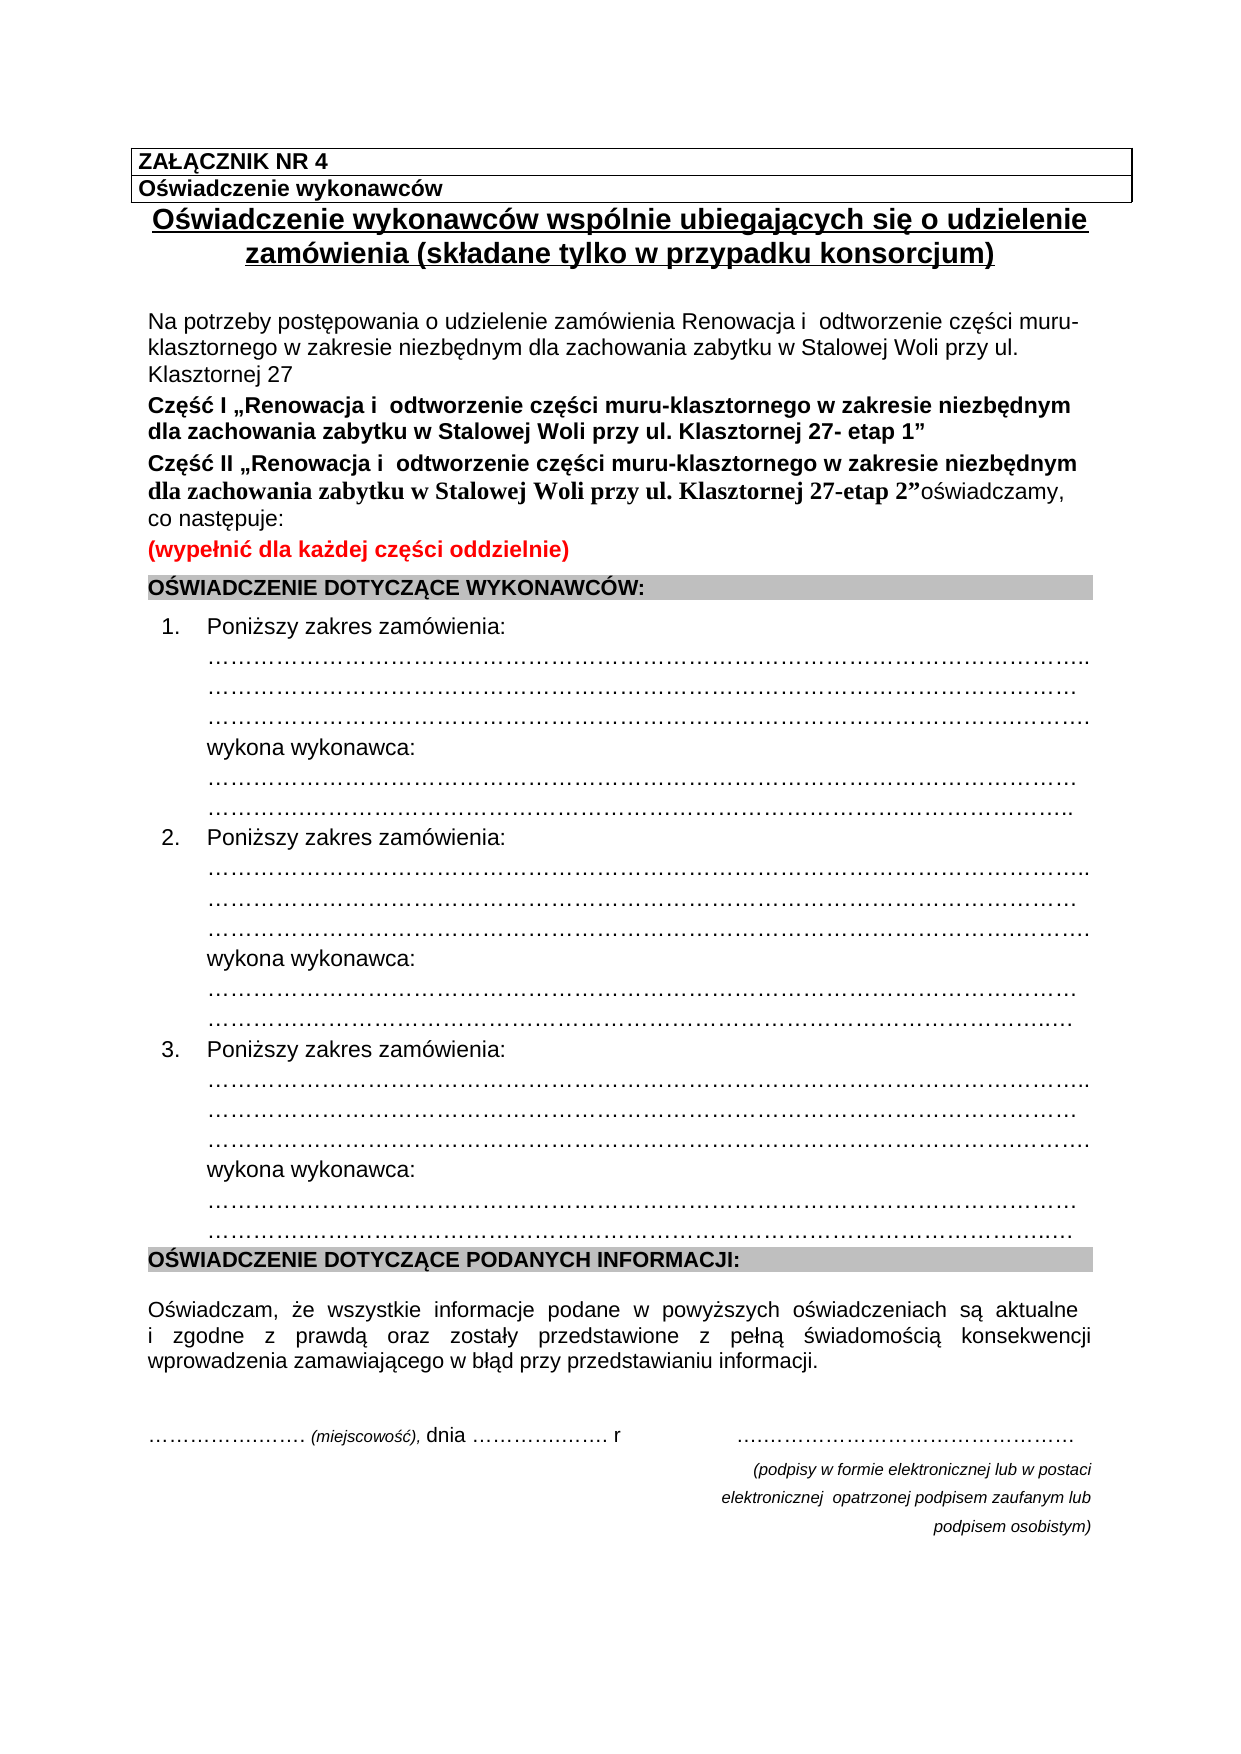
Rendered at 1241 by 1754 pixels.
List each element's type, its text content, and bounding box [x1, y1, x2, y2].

text Część I „Renowacja i odtworzenie części muru-klasztornego w zakresie niezbędnym dla zachowania zabytku w Stalowej Woli przy ul. Klasztornej 27- etap 1” [148, 392, 1093, 444]
text (podpisy w formie elektronicznej lub w postaci elektronicznej opatrzonej podpisem zaufanym lub podpisem osobistym) [664, 1459, 1093, 1536]
text Oświadczenie wykonawców wspólnie ubiegających się o udzielenie zamówienia (składane tylko w przypadku konsorcjum) [148, 203, 1093, 269]
text Oświadczam, że wszystkie informacje podane w powyższych oświadczeniach są aktualne i zgodne z prawdą oraz zostały przedstawione z pełną świadomością konsekwencji wprowadzenia zamawiającego w błąd przy przedstawianiu informacji. [148, 1297, 1093, 1373]
text …………………………………………………………………………………………………….. [207, 854, 1093, 881]
text Na potrzeby postępowania o udzielenie zamówienia Renowacja i odtworzenie części muru-klasztornego w zakresie niezbędnym dla zachowania zabytku w Stalowej Woli przy ul. Klasztornej 27 [148, 308, 1093, 387]
text Część II „Renowacja i odtworzenie części muru-klasztornego w zakresie niezbędnym dla zachowania zabytku w Stalowej Woli przy ul. Klasztornej 27-etap 2”oświadczamy, co następuje: [148, 449, 1093, 531]
text wykona wykonawca: ……………………………………………………………………………………………………………….……………………………………………………………………………………….. [207, 733, 1093, 820]
table_header ZAŁĄCZNIK NR 4 [132, 149, 1131, 174]
list Poniższy zakres zamówienia: [161, 613, 1093, 639]
text OŚWIADCZENIE DOTYCZĄCE PODANYCH INFORMACJI: [148, 1247, 1093, 1272]
text ………………………………………………………………………………………………………………………………………………………………………………………………….………. [207, 884, 1093, 941]
list Poniższy zakres zamówienia: [161, 1036, 1093, 1062]
text wykona wykonawca: ……………………………………………………………………………………………………………….……………………………………………………………………………………..… [207, 1156, 1093, 1243]
text OŚWIADCZENIE DOTYCZĄCE WYKONAWCÓW: [148, 575, 1093, 600]
text (wypełnić dla każdej części oddzielnie) [148, 536, 1093, 562]
text ………………………………………………………………………………………………………………………………………………………………………………………………….………. [207, 673, 1093, 730]
text …………………………………………………………………………………………………….. [207, 1066, 1093, 1092]
table_cell Oświadczenie wykonawców [132, 176, 1131, 202]
list Poniższy zakres zamówienia: [161, 824, 1093, 851]
text wykona wykonawca: ……………………………………………………………………………………………………………….……………………………………………………………………………………..… [207, 945, 1093, 1032]
text …………….……. (miejscowość), dnia ………….……. r ….……………………………………… [148, 1423, 1093, 1447]
text …………………………………………………………………………………………………….. [207, 643, 1093, 669]
text ………………………………………………………………………………………………………………………………………………………………………………………………….………. [207, 1096, 1093, 1153]
